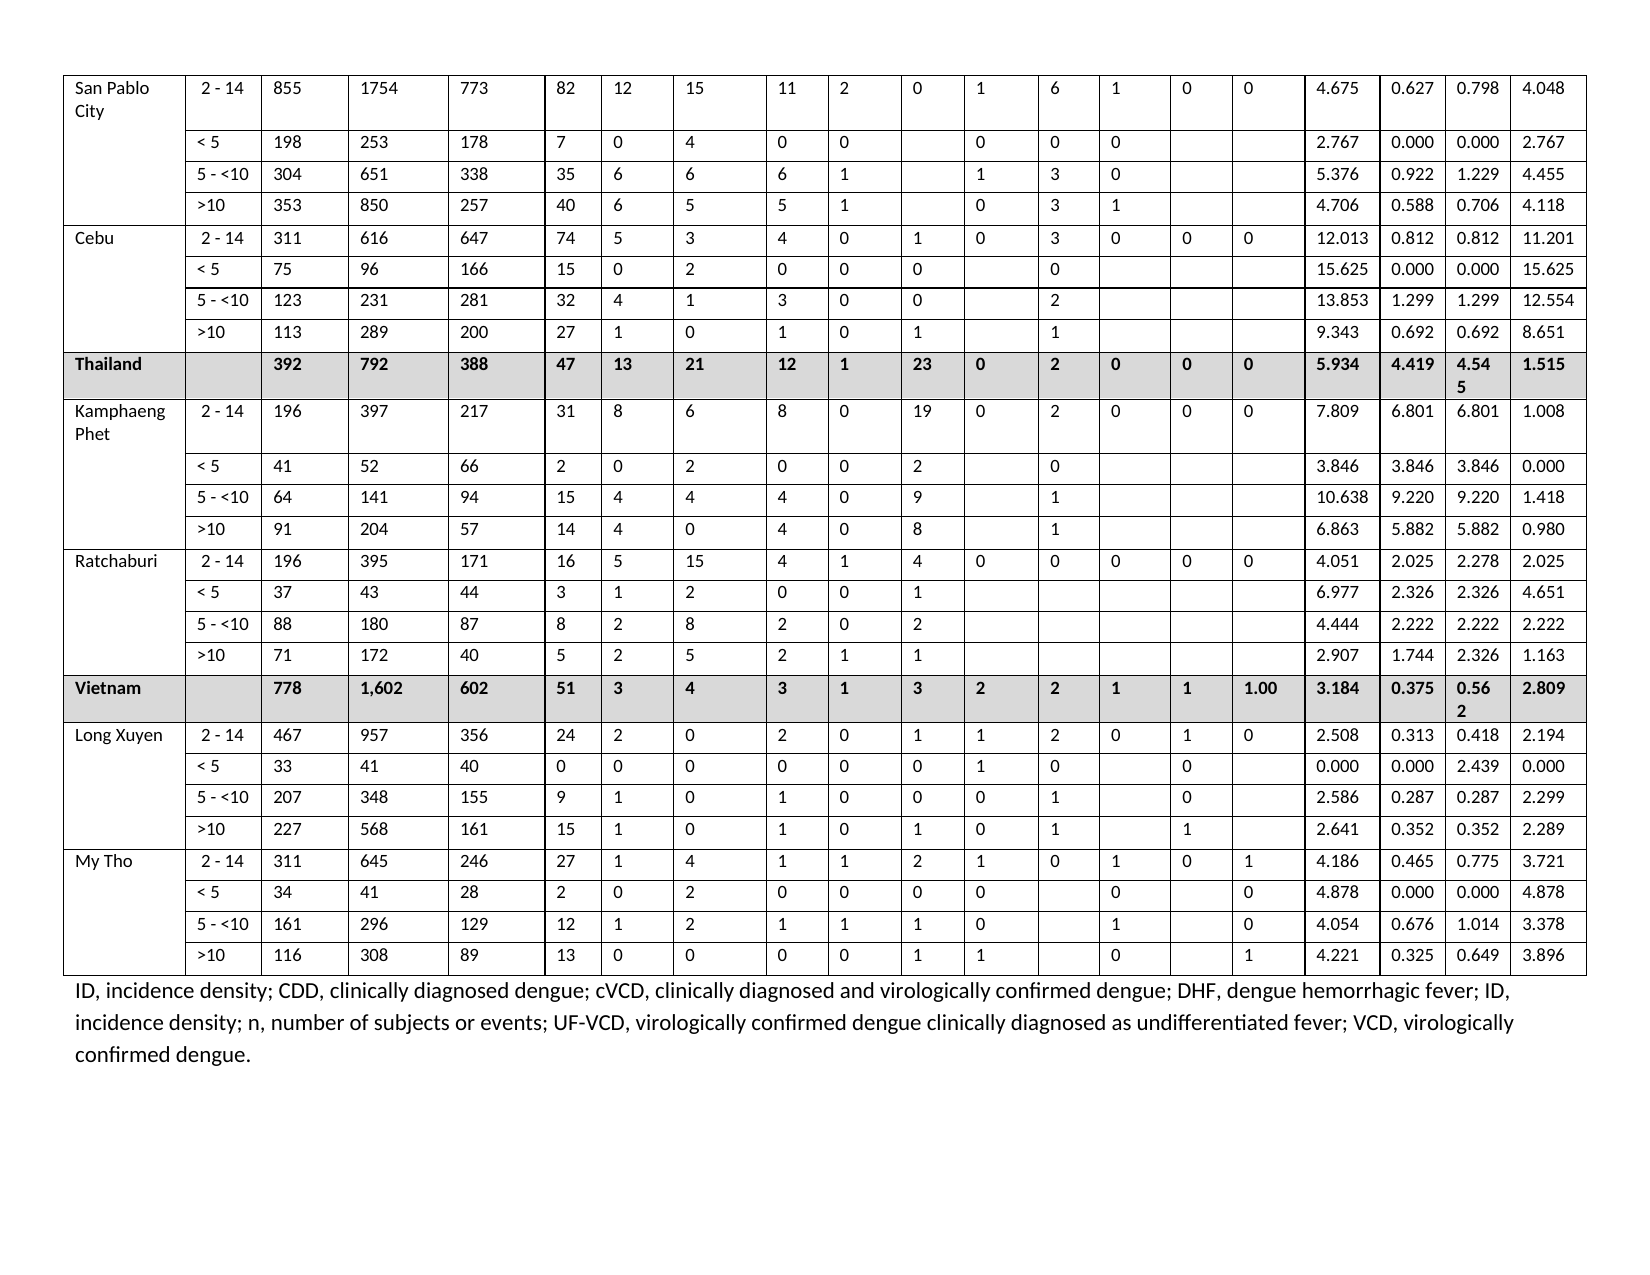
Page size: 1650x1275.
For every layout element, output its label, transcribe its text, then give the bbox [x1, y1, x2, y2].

table_cell 8 [674, 612, 766, 642]
table_cell 1 [965, 162, 1038, 192]
table_cell 207 [262, 785, 348, 816]
table_cell 0 [1039, 754, 1099, 784]
table_cell 12 [767, 353, 828, 398]
table_cell 0 [829, 454, 901, 484]
table_cell [1100, 612, 1170, 642]
table_cell 0 [829, 320, 901, 352]
table_cell 8 [902, 517, 964, 548]
table_cell 2 [674, 454, 766, 484]
table_cell 0.418 [1446, 723, 1510, 753]
table_cell 2 [829, 76, 901, 130]
table_cell 11 [767, 76, 828, 130]
table_cell 8 [546, 612, 601, 642]
table_cell 1 [902, 943, 964, 975]
table_cell 0.465 [1381, 850, 1445, 880]
table_cell 0 [829, 817, 901, 848]
table_cell 1 [1039, 485, 1099, 516]
table_cell 82 [546, 76, 601, 130]
table_cell 19 [902, 400, 964, 453]
table_cell 0 [902, 289, 964, 319]
table_cell 9.220 [1446, 485, 1510, 516]
table_cell My Tho [64, 850, 185, 975]
table_cell 15 [546, 817, 601, 848]
table_cell 40 [546, 193, 601, 225]
table_cell [1233, 612, 1304, 642]
table_cell 4 [767, 517, 828, 548]
table_cell 4.878 [1306, 881, 1379, 911]
table_cell 957 [349, 723, 448, 753]
table_cell 2.641 [1306, 817, 1379, 848]
table_cell 0 [602, 943, 673, 975]
table_cell [1171, 257, 1232, 287]
table_cell 0.000 [1381, 257, 1445, 287]
table_cell 0 [829, 723, 901, 753]
table_cell 0 [829, 517, 901, 548]
table_cell 0 [1039, 850, 1099, 880]
table_cell 1 [965, 850, 1038, 880]
table_cell 0 [1100, 943, 1170, 975]
table_cell 4.878 [1511, 881, 1586, 911]
table_cell 2.326 [1446, 643, 1510, 675]
table_cell 0.000 [1381, 131, 1445, 161]
table_cell 178 [449, 131, 544, 161]
table_cell 0.000 [1446, 131, 1510, 161]
table_cell 1 [902, 226, 964, 256]
table_cell 71 [262, 643, 348, 675]
table_cell 647 [449, 226, 544, 256]
table_cell 3.378 [1511, 912, 1586, 942]
table_cell [1171, 612, 1232, 642]
table_cell 1.515 [1511, 353, 1586, 398]
table_cell 1 [602, 912, 673, 942]
table_cell 12 [546, 912, 601, 942]
table_cell 0 [1233, 353, 1304, 398]
table_cell [965, 454, 1038, 484]
table_cell 2 - 14 [186, 76, 261, 130]
table_cell 74 [546, 226, 601, 256]
table_cell Cebu [64, 226, 185, 352]
table_cell 4.186 [1306, 850, 1379, 880]
table_cell 4.221 [1306, 943, 1379, 975]
text ID, incidence density; CDD, clinically diagnosed dengue; cVCD, clinically diagnosed and virologically confirmed dengue; DHF, dengue hemorrhagic fever; ID, incidence density; n, number of subjects or events; UF-VCD, virologically confirmed dengue clinically diagnosed as undifferentiated fever; VCD, virologically confirmed dengue. [75, 976, 1575, 1068]
table_cell 9 [546, 785, 601, 816]
table_cell 0 [602, 454, 673, 484]
table_cell 5 - <10 [186, 912, 261, 942]
table_cell 14 [546, 517, 601, 548]
table_cell 2.586 [1306, 785, 1379, 816]
table_cell 1754 [349, 76, 448, 130]
table_cell 0 [1233, 226, 1304, 256]
table_cell 4.706 [1306, 193, 1379, 225]
table_cell 397 [349, 400, 448, 453]
table_cell [1039, 912, 1099, 942]
table_cell 1.229 [1446, 162, 1510, 192]
table_cell 0 [674, 754, 766, 784]
table_cell [1171, 289, 1232, 319]
table_cell 8.651 [1511, 320, 1586, 352]
table_cell 5 - <10 [186, 612, 261, 642]
table_cell [902, 193, 964, 225]
table_cell 0.812 [1381, 226, 1445, 256]
table_cell 0.812 [1446, 226, 1510, 256]
table_cell [1100, 517, 1170, 548]
table_cell 1 [1171, 676, 1232, 722]
table_cell 0 [829, 257, 901, 287]
table_cell 180 [349, 612, 448, 642]
table_cell 0 [1233, 76, 1304, 130]
table_cell 116 [262, 943, 348, 975]
table_cell 1 [965, 76, 1038, 130]
table_cell [1100, 785, 1170, 816]
table_cell [1100, 754, 1170, 784]
table_cell 1 [829, 643, 901, 675]
table_cell 0 [1171, 400, 1232, 453]
table_cell 0 [767, 943, 828, 975]
table_cell 0.000 [1381, 881, 1445, 911]
table_cell 6 [674, 400, 766, 453]
table_cell [902, 131, 964, 161]
table_cell 4.455 [1511, 162, 1586, 192]
table_cell 246 [449, 850, 544, 880]
table_cell 5 - <10 [186, 485, 261, 516]
table_cell 5 [546, 643, 601, 675]
table_cell 3 [767, 289, 828, 319]
table_cell 0 [1100, 131, 1170, 161]
table_cell 392 [262, 353, 348, 398]
table_cell 0 [767, 131, 828, 161]
table_cell 16 [546, 550, 601, 580]
table_cell 0 [674, 817, 766, 848]
table_cell [902, 162, 964, 192]
table_cell 7.809 [1306, 400, 1379, 453]
table_cell 3.184 [1306, 676, 1379, 722]
table_cell 1 [1233, 850, 1304, 880]
table_cell 0 [965, 550, 1038, 580]
table_cell Thailand [64, 353, 185, 398]
table_cell 2 - 14 [186, 226, 261, 256]
table_cell [186, 353, 261, 398]
table_cell 778 [262, 676, 348, 722]
table_cell 855 [262, 76, 348, 130]
table_cell 2 [1039, 400, 1099, 453]
table_cell 0 [965, 400, 1038, 453]
table_cell 4 [674, 131, 766, 161]
table_cell Long Xuyen [64, 723, 185, 848]
table_cell 2 [602, 723, 673, 753]
table_cell 1.299 [1381, 289, 1445, 319]
table_cell 2 [674, 581, 766, 611]
table_cell 4.651 [1511, 581, 1586, 611]
table_cell [1233, 162, 1304, 192]
table_cell 1.744 [1381, 643, 1445, 675]
table_cell 645 [349, 850, 448, 880]
table_cell [1100, 454, 1170, 484]
table_cell 5 - <10 [186, 289, 261, 319]
table_cell 1 [829, 162, 901, 192]
table_cell 1 [902, 320, 964, 352]
table_cell 0 [767, 454, 828, 484]
table_cell 4.048 [1511, 76, 1586, 130]
table_cell 15.625 [1306, 257, 1379, 287]
table_cell [1171, 454, 1232, 484]
table_cell 0 [965, 193, 1038, 225]
table_cell 2.326 [1381, 581, 1445, 611]
table_cell [1100, 485, 1170, 516]
table_cell 31 [546, 400, 601, 453]
table_cell [1171, 162, 1232, 192]
table_cell 166 [449, 257, 544, 287]
table_cell 6 [767, 162, 828, 192]
table_cell 33 [262, 754, 348, 784]
table_cell < 5 [186, 257, 261, 287]
table_cell 2 [1039, 676, 1099, 722]
table_cell [1171, 320, 1232, 352]
table_cell [1171, 193, 1232, 225]
table_cell 4 [767, 550, 828, 580]
table_cell 0 [602, 881, 673, 911]
table_cell 0.692 [1381, 320, 1445, 352]
table_cell [1100, 257, 1170, 287]
table_cell 253 [349, 131, 448, 161]
table_cell 0 [674, 785, 766, 816]
table_cell 0 [829, 943, 901, 975]
table_cell 1.163 [1511, 643, 1586, 675]
table_cell 338 [449, 162, 544, 192]
table_cell 0 [767, 581, 828, 611]
table_cell [1100, 817, 1170, 848]
table_cell 9 [902, 485, 964, 516]
table_cell 217 [449, 400, 544, 453]
table_cell 96 [349, 257, 448, 287]
table_cell [1100, 289, 1170, 319]
table_cell 2.222 [1381, 612, 1445, 642]
table_cell 2.439 [1446, 754, 1510, 784]
table_cell 0.649 [1446, 943, 1510, 975]
table_cell 348 [349, 785, 448, 816]
table_cell 0 [965, 226, 1038, 256]
table_cell [1233, 754, 1304, 784]
table_cell 2 [902, 850, 964, 880]
table_cell 0.980 [1511, 517, 1586, 548]
table_cell 5 [602, 226, 673, 256]
table_cell [1171, 943, 1232, 975]
table_cell [1233, 131, 1304, 161]
table_cell 9.220 [1381, 485, 1445, 516]
table_cell 141 [349, 485, 448, 516]
table_cell [1233, 785, 1304, 816]
table_cell 15 [546, 257, 601, 287]
table_cell 64 [262, 485, 348, 516]
table_cell 2 - 14 [186, 850, 261, 880]
table_cell >10 [186, 817, 261, 848]
table_cell 2 [674, 881, 766, 911]
table_cell 0 [829, 131, 901, 161]
table_cell 0 [767, 257, 828, 287]
table_cell 1 [1100, 912, 1170, 942]
table_cell 0.562 [1446, 676, 1510, 722]
table_cell 0.000 [1381, 754, 1445, 784]
table_cell 3 [546, 581, 601, 611]
table_cell 0.000 [1511, 454, 1586, 484]
table_cell 3 [767, 676, 828, 722]
table_cell 4 [902, 550, 964, 580]
table_cell 1.014 [1446, 912, 1510, 942]
table_cell [1039, 612, 1099, 642]
table_cell 4.545 [1446, 353, 1510, 398]
table_cell 1 [829, 193, 901, 225]
table_cell 0.775 [1446, 850, 1510, 880]
table_cell 2.326 [1446, 581, 1510, 611]
table_cell 44 [449, 581, 544, 611]
table_cell 43 [349, 581, 448, 611]
table_cell 1.418 [1511, 485, 1586, 516]
table_cell 1 [1233, 943, 1304, 975]
table_cell 87 [449, 612, 544, 642]
table_cell 1 [767, 850, 828, 880]
table_cell 0 [1233, 550, 1304, 580]
table_cell 2.222 [1446, 612, 1510, 642]
table_cell 1 [829, 912, 901, 942]
table_cell 0.000 [1446, 257, 1510, 287]
table_cell [1171, 912, 1232, 942]
table_cell 6 [674, 162, 766, 192]
table_cell 4.675 [1306, 76, 1379, 130]
table_cell [1233, 454, 1304, 484]
table_cell 1 [602, 850, 673, 880]
table_cell 5.934 [1306, 353, 1379, 398]
table_cell 2 - 14 [186, 400, 261, 453]
table_cell 0 [829, 400, 901, 453]
table_cell 2.278 [1446, 550, 1510, 580]
table_cell 1 [965, 723, 1038, 753]
table_cell 2 - 14 [186, 550, 261, 580]
table_cell 1 [1100, 76, 1170, 130]
table_cell >10 [186, 193, 261, 225]
table_cell 0 [1100, 400, 1170, 453]
table_cell 6 [1039, 76, 1099, 130]
table_cell 4 [602, 289, 673, 319]
table_cell [1171, 131, 1232, 161]
table_cell 4.118 [1511, 193, 1586, 225]
table_cell 4 [602, 485, 673, 516]
table_cell 15 [674, 76, 766, 130]
table_cell 2 [674, 257, 766, 287]
table_cell 1 [767, 912, 828, 942]
table_cell 0.375 [1381, 676, 1445, 722]
table_cell 2 [1039, 289, 1099, 319]
table_cell [186, 676, 261, 722]
table_cell 5 [674, 643, 766, 675]
table_cell [965, 643, 1038, 675]
table_cell 1 [602, 785, 673, 816]
table_cell 0 [674, 517, 766, 548]
table_cell 23 [902, 353, 964, 398]
table_cell 281 [449, 289, 544, 319]
table_cell 257 [449, 193, 544, 225]
table_cell 4.444 [1306, 612, 1379, 642]
table_cell 123 [262, 289, 348, 319]
table_cell 0 [902, 257, 964, 287]
table_cell 2 [602, 612, 673, 642]
table_cell [1233, 193, 1304, 225]
table_cell 311 [262, 226, 348, 256]
table_cell Ratchaburi [64, 550, 185, 675]
table_cell 0.000 [1306, 754, 1379, 784]
table_cell 0 [1039, 454, 1099, 484]
table_cell 1 [674, 289, 766, 319]
table_cell 0.287 [1446, 785, 1510, 816]
table_cell 0 [829, 581, 901, 611]
table_cell 1 [902, 912, 964, 942]
table_cell 1 [902, 723, 964, 753]
table_cell 6 [602, 193, 673, 225]
table_cell 1 [902, 581, 964, 611]
table_cell 34 [262, 881, 348, 911]
table_cell 91 [262, 517, 348, 548]
table_cell 57 [449, 517, 544, 548]
table_cell 41 [349, 754, 448, 784]
table_cell 0 [1171, 850, 1232, 880]
table_cell 1.00 [1233, 676, 1304, 722]
table_cell [1100, 643, 1170, 675]
table_cell 1 [829, 550, 901, 580]
table_cell 289 [349, 320, 448, 352]
table_cell 0 [674, 320, 766, 352]
table_cell 4.419 [1381, 353, 1445, 398]
table_cell 10.638 [1306, 485, 1379, 516]
table_cell [1233, 485, 1304, 516]
table_cell 1.299 [1446, 289, 1510, 319]
table_cell 75 [262, 257, 348, 287]
table_cell 196 [262, 400, 348, 453]
table_cell 3 [1039, 226, 1099, 256]
table_cell 0.325 [1381, 943, 1445, 975]
table_cell 155 [449, 785, 544, 816]
table_cell 0.676 [1381, 912, 1445, 942]
table_cell 13.853 [1306, 289, 1379, 319]
table_cell 0.000 [1446, 881, 1510, 911]
table_cell 171 [449, 550, 544, 580]
table_cell 9.343 [1306, 320, 1379, 352]
table_cell 0 [829, 612, 901, 642]
table_cell 311 [262, 850, 348, 880]
table_cell [965, 612, 1038, 642]
table_cell 5.376 [1306, 162, 1379, 192]
table_cell 1 [1100, 193, 1170, 225]
table_cell 94 [449, 485, 544, 516]
table_cell [1233, 817, 1304, 848]
table_cell 3.721 [1511, 850, 1586, 880]
table_cell [1171, 881, 1232, 911]
table_cell 1 [1039, 320, 1099, 352]
table_cell [1039, 943, 1099, 975]
table_cell 0 [902, 76, 964, 130]
table_cell [965, 485, 1038, 516]
table_cell 0 [829, 754, 901, 784]
table_cell [1039, 643, 1099, 675]
table_cell 2.299 [1511, 785, 1586, 816]
table_cell 204 [349, 517, 448, 548]
table_cell 2 [1039, 353, 1099, 398]
table_cell 0.000 [1511, 754, 1586, 784]
table_cell 1 [602, 817, 673, 848]
table_cell < 5 [186, 131, 261, 161]
table_cell 3.846 [1446, 454, 1510, 484]
table_cell 467 [262, 723, 348, 753]
table_cell 8 [767, 400, 828, 453]
table_cell 2 [767, 723, 828, 753]
table_cell 0.313 [1381, 723, 1445, 753]
table_cell 353 [262, 193, 348, 225]
table_cell 0 [1171, 550, 1232, 580]
table_cell 4 [767, 485, 828, 516]
table_cell 1 [1100, 676, 1170, 722]
table_cell 3.846 [1381, 454, 1445, 484]
table_cell 0 [767, 881, 828, 911]
table_cell 4 [674, 676, 766, 722]
table_cell 3 [902, 676, 964, 722]
table_cell 0.798 [1446, 76, 1510, 130]
table_cell [1233, 581, 1304, 611]
table_cell [1233, 643, 1304, 675]
table_cell 2 [767, 643, 828, 675]
table_cell 2.809 [1511, 676, 1586, 722]
table_cell 2.767 [1306, 131, 1379, 161]
table_cell 1 [1039, 817, 1099, 848]
table_cell 196 [262, 550, 348, 580]
table_cell 0 [1171, 226, 1232, 256]
table_cell 5 [602, 550, 673, 580]
table_cell 227 [262, 817, 348, 848]
table_cell 0.922 [1381, 162, 1445, 192]
table_cell 602 [449, 676, 544, 722]
table_cell 4.051 [1306, 550, 1379, 580]
table_cell [1100, 320, 1170, 352]
table_cell 1 [829, 850, 901, 880]
table_cell 2.222 [1511, 612, 1586, 642]
table_cell 40 [449, 643, 544, 675]
table_cell 0 [1100, 550, 1170, 580]
table_cell [965, 581, 1038, 611]
table_cell 5 - <10 [186, 785, 261, 816]
table_cell 388 [449, 353, 544, 398]
table_cell 52 [349, 454, 448, 484]
table_cell 0.588 [1381, 193, 1445, 225]
table_cell 2 [902, 454, 964, 484]
table_cell < 5 [186, 754, 261, 784]
table_cell 88 [262, 612, 348, 642]
table_cell 0 [1039, 257, 1099, 287]
table_cell 3.846 [1306, 454, 1379, 484]
table_cell 616 [349, 226, 448, 256]
table_cell 850 [349, 193, 448, 225]
table_cell 0 [602, 754, 673, 784]
table_cell 35 [546, 162, 601, 192]
table_cell 0 [1171, 353, 1232, 398]
table_cell [965, 289, 1038, 319]
table_cell 0 [902, 881, 964, 911]
table_cell 15 [674, 550, 766, 580]
table_cell 32 [546, 289, 601, 319]
table_cell 27 [546, 320, 601, 352]
table_cell 6 [602, 162, 673, 192]
table_cell 0 [1039, 550, 1099, 580]
table_cell 2.767 [1511, 131, 1586, 161]
table_cell 2 [1039, 723, 1099, 753]
table_cell 0 [1233, 400, 1304, 453]
table_cell 6.863 [1306, 517, 1379, 548]
table_cell 0 [965, 912, 1038, 942]
table_cell [1171, 517, 1232, 548]
table_cell 568 [349, 817, 448, 848]
table_cell [1100, 581, 1170, 611]
table_cell 5 [767, 193, 828, 225]
table_cell 5 [674, 193, 766, 225]
table_cell 21 [674, 353, 766, 398]
table_cell 1 [767, 785, 828, 816]
table_cell 0 [829, 289, 901, 319]
table_cell Vietnam [64, 676, 185, 722]
table_cell [965, 320, 1038, 352]
table_cell 51 [546, 676, 601, 722]
table_cell 6.801 [1446, 400, 1510, 453]
table_cell 1 [902, 817, 964, 848]
table_cell [1039, 581, 1099, 611]
table_cell 4.054 [1306, 912, 1379, 942]
table_cell 1 [1039, 785, 1099, 816]
table_cell 89 [449, 943, 544, 975]
table_cell [1171, 581, 1232, 611]
table_cell 3 [602, 676, 673, 722]
table_cell 2 [546, 454, 601, 484]
table_cell 773 [449, 76, 544, 130]
table_cell 0 [965, 131, 1038, 161]
table_cell 0 [902, 754, 964, 784]
table_cell 0.352 [1446, 817, 1510, 848]
table_cell 40 [449, 754, 544, 784]
table_cell < 5 [186, 581, 261, 611]
table_cell < 5 [186, 881, 261, 911]
table_cell 2 [965, 676, 1038, 722]
table_cell 2.194 [1511, 723, 1586, 753]
table_cell 24 [546, 723, 601, 753]
table_cell 6.977 [1306, 581, 1379, 611]
table_cell >10 [186, 517, 261, 548]
table_cell 1 [767, 320, 828, 352]
table_cell 0 [1100, 723, 1170, 753]
table_cell 0.627 [1381, 76, 1445, 130]
table_cell 11.201 [1511, 226, 1586, 256]
table_cell 66 [449, 454, 544, 484]
table_cell 2 - 14 [186, 723, 261, 753]
table_cell 0 [1039, 131, 1099, 161]
table_cell 0 [1233, 723, 1304, 753]
table_cell 0 [902, 785, 964, 816]
table_cell 113 [262, 320, 348, 352]
table_cell 1 [602, 581, 673, 611]
table_cell 1 [829, 353, 901, 398]
table_cell 0 [965, 817, 1038, 848]
table_cell 37 [262, 581, 348, 611]
table_cell 161 [262, 912, 348, 942]
table_cell 2.508 [1306, 723, 1379, 753]
table_cell San Pablo City [64, 76, 185, 225]
table_cell 41 [349, 881, 448, 911]
table_cell 41 [262, 454, 348, 484]
table_cell 1 [1171, 817, 1232, 848]
table_cell 0 [965, 785, 1038, 816]
table_cell [1233, 289, 1304, 319]
table_cell 3 [1039, 193, 1099, 225]
table_cell >10 [186, 643, 261, 675]
table_cell 1 [1039, 517, 1099, 548]
table_cell 1 [902, 643, 964, 675]
table_cell 1 [602, 320, 673, 352]
table_cell 304 [262, 162, 348, 192]
table_cell 3.896 [1511, 943, 1586, 975]
table_cell 0.287 [1381, 785, 1445, 816]
table_cell 200 [449, 320, 544, 352]
table_cell 4 [674, 485, 766, 516]
table_cell 0 [1100, 353, 1170, 398]
table_cell 0 [829, 785, 901, 816]
table_cell 0 [1171, 754, 1232, 784]
table_cell 2.025 [1381, 550, 1445, 580]
table_cell 651 [349, 162, 448, 192]
table_cell 2.025 [1511, 550, 1586, 580]
table_cell Kamphaeng Phet [64, 400, 185, 548]
table_cell 47 [546, 353, 601, 398]
table_cell 5.882 [1446, 517, 1510, 548]
table_cell 2 [674, 912, 766, 942]
table_cell 0 [1233, 881, 1304, 911]
table_cell 4 [602, 517, 673, 548]
table_cell 1 [767, 817, 828, 848]
table_cell < 5 [186, 454, 261, 484]
table_cell 0 [965, 881, 1038, 911]
table_cell 0 [829, 226, 901, 256]
table_cell 2 [602, 643, 673, 675]
table_cell 13 [546, 943, 601, 975]
table_cell 129 [449, 912, 544, 942]
table_cell 792 [349, 353, 448, 398]
table_cell [1171, 643, 1232, 675]
table_cell [965, 517, 1038, 548]
table_cell 0 [965, 353, 1038, 398]
table_cell 12.013 [1306, 226, 1379, 256]
table_cell 356 [449, 723, 544, 753]
table_cell 0 [1233, 912, 1304, 942]
table_cell 5.882 [1381, 517, 1445, 548]
table_cell [1171, 485, 1232, 516]
table_cell 2.907 [1306, 643, 1379, 675]
table_cell 2 [546, 881, 601, 911]
table_cell [1039, 881, 1099, 911]
table_cell 0.352 [1381, 817, 1445, 848]
table_cell 0 [829, 485, 901, 516]
table_cell 12.554 [1511, 289, 1586, 319]
table_cell 308 [349, 943, 448, 975]
table_cell 0 [674, 723, 766, 753]
table_cell 4 [767, 226, 828, 256]
table_cell 0 [1100, 881, 1170, 911]
table_cell 1 [965, 943, 1038, 975]
table_cell 1,602 [349, 676, 448, 722]
table_cell 2 [902, 612, 964, 642]
table_cell 2.289 [1511, 817, 1586, 848]
table_cell 3 [674, 226, 766, 256]
table_cell 3 [1039, 162, 1099, 192]
table_cell 4 [674, 850, 766, 880]
table_cell 0 [1171, 76, 1232, 130]
table_cell 0 [602, 131, 673, 161]
table_cell [1233, 517, 1304, 548]
table_cell 1.008 [1511, 400, 1586, 453]
table_cell 0.706 [1446, 193, 1510, 225]
table_cell [1233, 257, 1304, 287]
table_cell 8 [602, 400, 673, 453]
table_cell 5 - <10 [186, 162, 261, 192]
table_cell 296 [349, 912, 448, 942]
table_cell 0 [767, 754, 828, 784]
table_cell 0 [546, 754, 601, 784]
table_cell 0 [829, 881, 901, 911]
table_cell 231 [349, 289, 448, 319]
table_cell 1 [829, 676, 901, 722]
table_cell >10 [186, 320, 261, 352]
table_cell 0 [602, 257, 673, 287]
table_cell 172 [349, 643, 448, 675]
table_cell [965, 257, 1038, 287]
table_cell 2 [767, 612, 828, 642]
table_cell 0 [1171, 785, 1232, 816]
table_cell 28 [449, 881, 544, 911]
table_cell 15 [546, 485, 601, 516]
table_cell 1 [1100, 850, 1170, 880]
table_cell 0 [1100, 162, 1170, 192]
table_cell 198 [262, 131, 348, 161]
table_cell 1 [965, 754, 1038, 784]
table_cell 15.625 [1511, 257, 1586, 287]
table_cell 0 [674, 943, 766, 975]
table_cell >10 [186, 943, 261, 975]
table_cell 12 [602, 76, 673, 130]
table_cell 0.692 [1446, 320, 1510, 352]
table_cell 13 [602, 353, 673, 398]
table_cell 7 [546, 131, 601, 161]
table_cell 395 [349, 550, 448, 580]
table_cell 27 [546, 850, 601, 880]
table_cell 6.801 [1381, 400, 1445, 453]
table_cell 0 [1100, 226, 1170, 256]
table_cell 161 [449, 817, 544, 848]
table_cell [1233, 320, 1304, 352]
table_cell 1 [1171, 723, 1232, 753]
